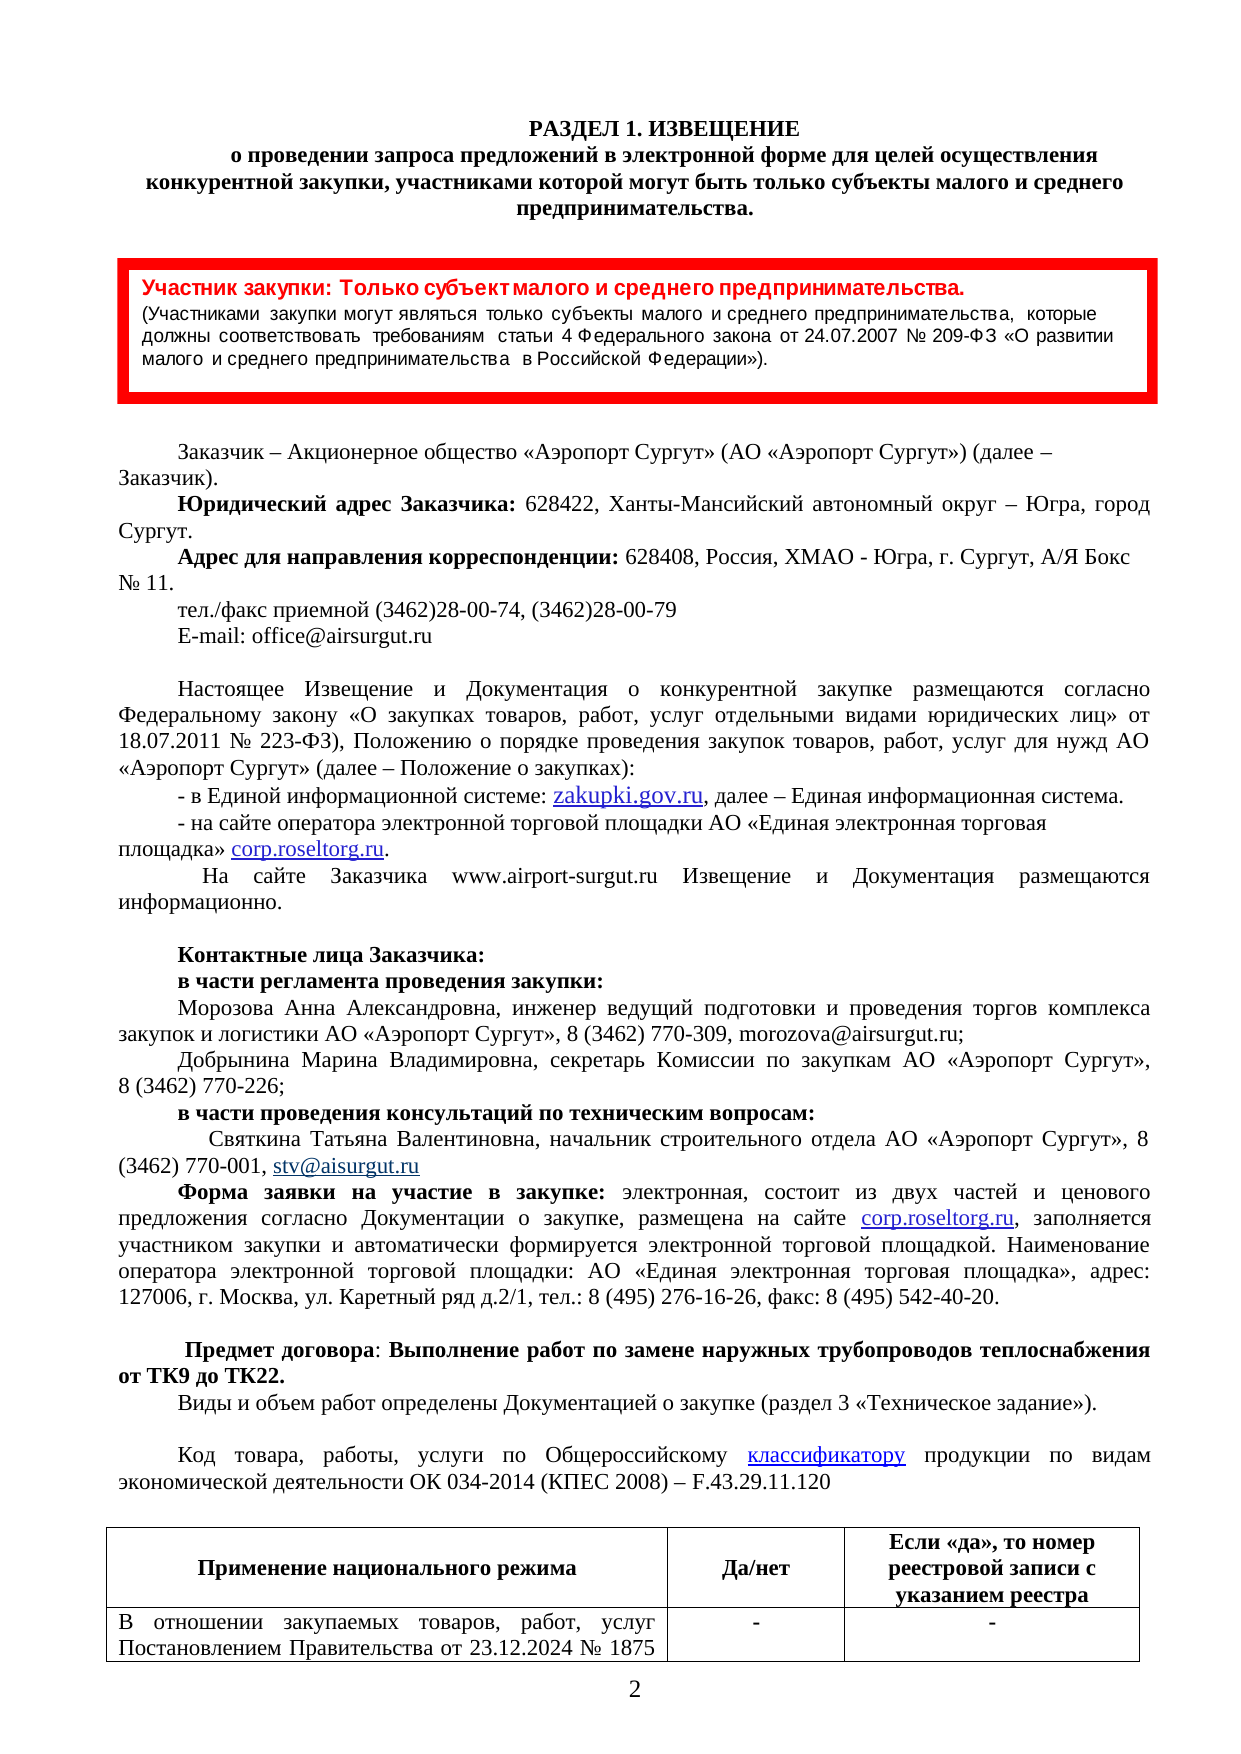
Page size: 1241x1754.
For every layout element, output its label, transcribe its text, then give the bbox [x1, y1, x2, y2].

table_header Да/нет [668, 1528, 844, 1607]
text Адрес для направления корреспонденции: 628408, Россия, ХМАО - Югра, г. Сургут, А/Я Бокс № 11. [118, 543, 1152, 596]
text Добрынина Марина Владимировна, секретарь Комиссии по закупкам АО «Аэропорт Сургут», 8 (3462) 770-226; [118, 1046, 1152, 1099]
text На сайте Заказчика www.airport-surgut.ru Извещение и Документация размещаются информационно. [118, 862, 1152, 914]
text Морозова Анна Александровна, инженер ведущий подготовки и проведения торгов комплекса закупок и логистики АО «Аэропорт Сургут», 8 (3462) 770-309, morozova@airsurgut.ru; [118, 993, 1152, 1046]
table_header Если «да», то номер реестровой записи с указанием реестра [845, 1528, 1139, 1607]
text Предмет договора: Выполнение работ по замене наружных трубопроводов теплоснабжения от ТК9 до ТК22. [118, 1336, 1152, 1389]
text в части регламента проведения закупки: [118, 967, 1152, 993]
table_header Применение национального режима [107, 1528, 667, 1607]
text - на сайте оператора электронной торговой площадки АО «Единая электронная торговая площадка» corp.roseltorg.ru. [118, 809, 1152, 862]
text Заказчик – Акционерное общество «Аэропорт Сургут» (АО «Аэропорт Сургут») (далее – Заказчик). [118, 438, 1152, 490]
text Святкина Татьяна Валентиновна, начальник строительного отдела АО «Аэропорт Сургут», 8 (3462) 770-001, stv@aisurgut.ru [118, 1125, 1152, 1178]
text РАЗДЕЛ 1. ИЗВЕЩЕНИЕ [118, 115, 1152, 141]
text тел./факс приемной (3462)28-00-74, (3462)28-00-79 [118, 596, 1152, 622]
text в части проведения консультаций по техническим вопросам: [118, 1099, 1152, 1125]
text Виды и объем работ определены Документацией о закупке (раздел 3 «Техническое задание»). [118, 1389, 1152, 1415]
text о проведении запроса предложений в электронной форме для целей осуществления конкурентной закупки, участниками которой могут быть только субъекты малого и среднего предпринимательства. [118, 141, 1152, 220]
text - в Единой информационной системе: zakupki.gov.ru, далее – Единая информационная система. [118, 780, 1152, 809]
text Настоящее Извещение и Документация о конкурентной закупке размещаются согласно Федеральному закону «О закупках товаров, работ, услуг отдельными видами юридических лиц» от 18.07.2011 № 223-ФЗ), Положению о порядке проведения закупок товаров, работ, услуг для нужд АО «Аэропорт Сургут» (далее – Положение о закупках): [118, 675, 1152, 780]
text Код товара, работы, услуги по Общероссийскому классификатору продукции по видам экономической деятельности ОК 034-2014 (КПЕС 2008) – F.43.29.11.120 [118, 1442, 1152, 1494]
text Юридический адрес Заказчика: 628422, Ханты-Мансийский автономный округ – Югра, город Сургут. [118, 490, 1152, 543]
text Форма заявки на участие в закупке: электронная, состоит из двух частей и ценового предложения согласно Документации о закупке, размещена на сайте corp.roseltorg.ru, заполняется участником закупки и автоматически формируется электронной торговой площадкой. Наименование оператора электронной торговой площадки: АО «Единая электронная торговая площадка», адрес: 127006, г. Москва, ул. Каретный ряд д.2/1, тел.: 8 (495) 276-16-26, факс: 8 (495) 542-40-20. [118, 1178, 1152, 1310]
text Е-mail: office@airsurgut.ru [118, 622, 1152, 648]
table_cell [107, 1608, 667, 1661]
text Контактные лица Заказчика: [118, 941, 1152, 967]
table_cell - [668, 1608, 844, 1661]
table_cell - [845, 1608, 1139, 1661]
